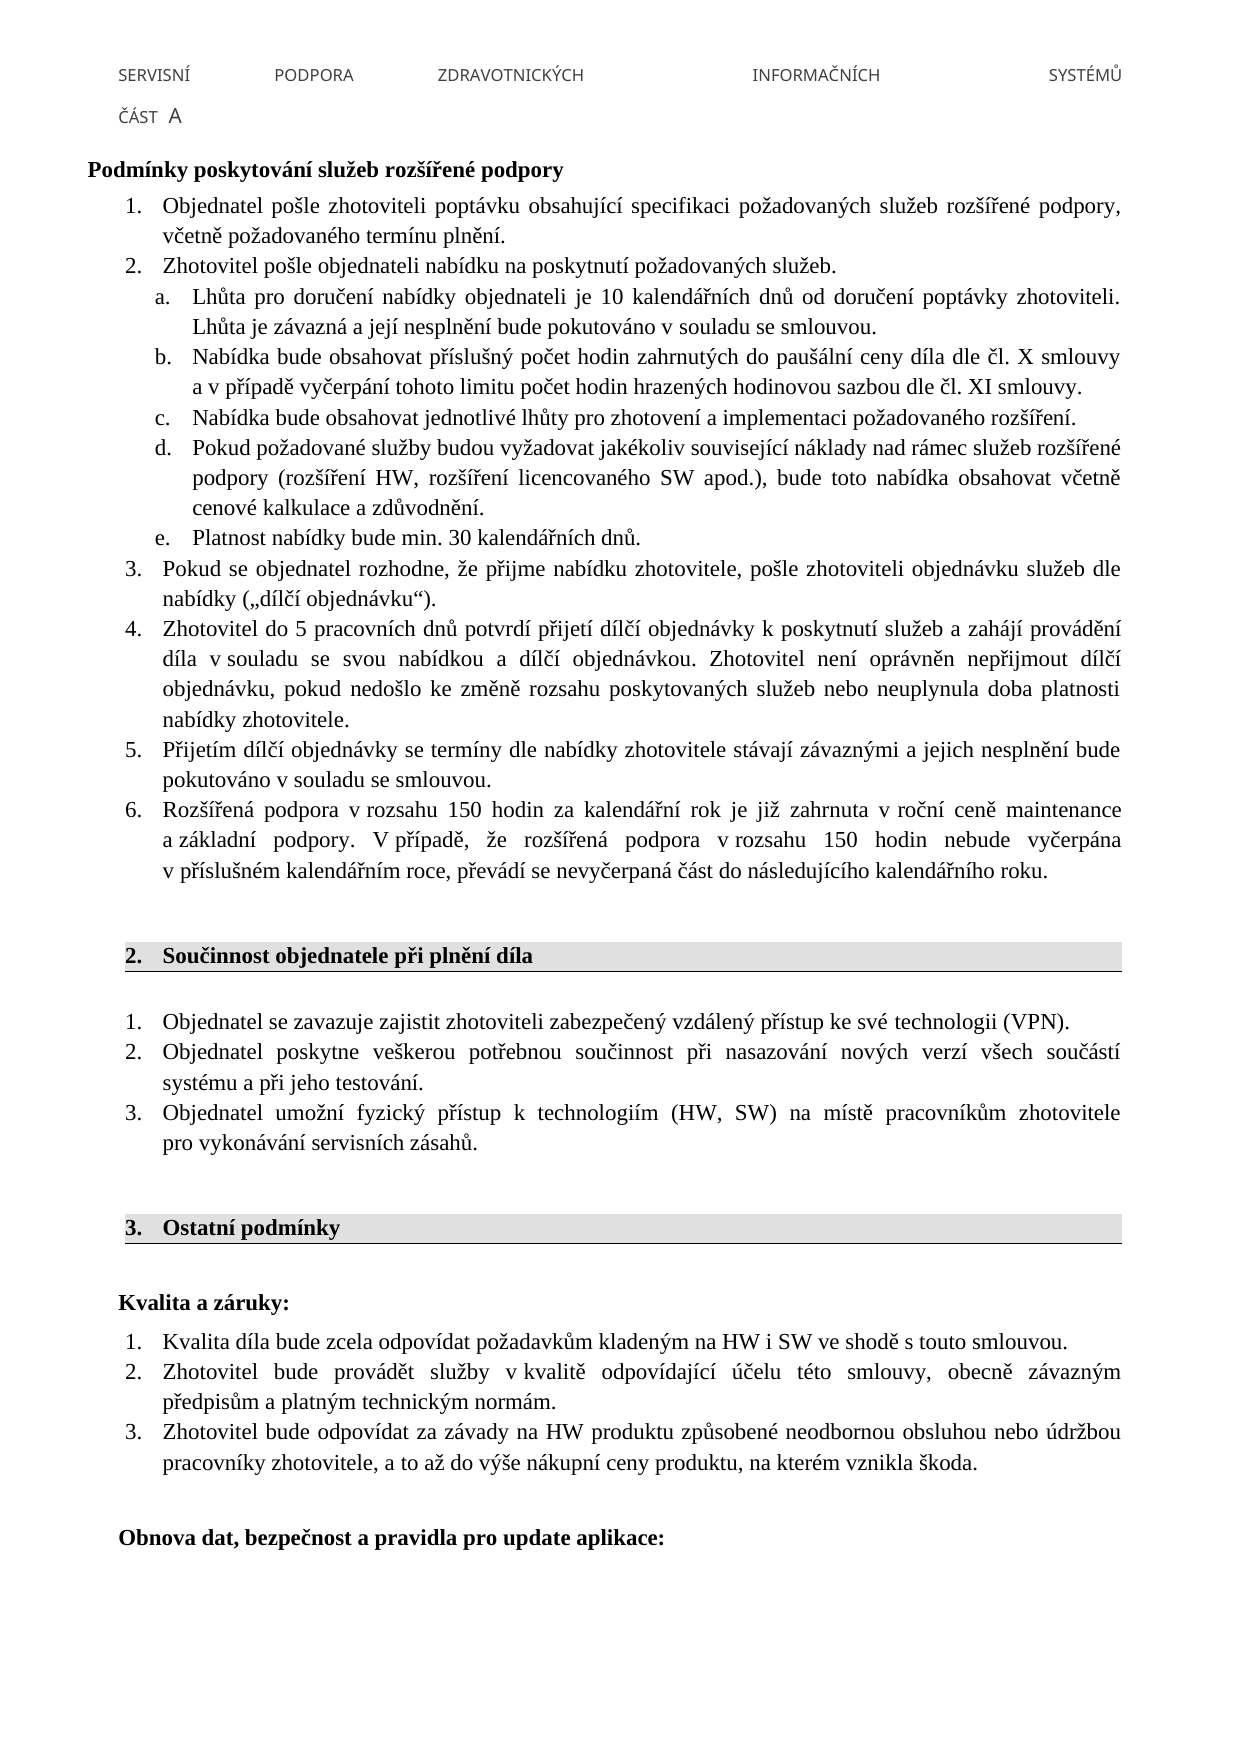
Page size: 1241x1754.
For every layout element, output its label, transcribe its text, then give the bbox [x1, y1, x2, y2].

list Platnost nabídky bude min. 30 kalendářních dnů. [154, 524, 1122, 551]
list Zhotovitel bude odpovídat za závady na HW produktu způsobené neodbornou obsluhou nebo údržbou pracovníky zhotovitele, a to až do výše nákupní ceny produktu, na kterém vznikla škoda. [125, 1418, 1122, 1475]
text Kvalita a záruky: [118, 1289, 1122, 1315]
list Pokud se objednatel rozhodne, že přijme nabídku zhotovitele, pošle zhotoviteli objednávku služeb dle nabídky („dílčí objednávku“). [125, 555, 1122, 611]
list Zhotovitel pošle objednateli nabídku na poskytnutí požadovaných služeb. [125, 253, 1122, 279]
list Objednatel pošle zhotoviteli poptávku obsahující specifikaci požadovaných služeb rozšířené podpory, včetně požadovaného termínu plnění. [125, 192, 1122, 249]
list Objednatel se zavazuje zajistit zhotoviteli zabezpečený vzdálený přístup ke své technologii (VPN). [125, 1008, 1122, 1034]
subtitle Ostatní podmínky [125, 1214, 1122, 1243]
list Pokud požadované služby budou vyžadovat jakékoliv související náklady nad rámec služeb rozšířené podpory (rozšíření HW, rozšíření licencovaného SW apod.), bude toto nabídka obsahovat včetně cenové kalkulace a zdůvodnění. [154, 434, 1122, 521]
subtitle Podmínky poskytování služeb rozšířené podpory [87, 156, 1122, 182]
list Objednatel umožní fyzický přístup k technologiím (HW, SW) na místě pracovníkům zhotovitele pro vykonávání servisních zásahů. [125, 1099, 1122, 1155]
list Objednatel poskytne veškerou potřebnou součinnost při nasazování nových verzí všech součástí systému a při jeho testování. [125, 1038, 1122, 1095]
list Lhůta pro doručení nabídky objednateli je 10 kalendářních dnů od doručení poptávky zhotoviteli. Lhůta je závazná a její nesplnění bude pokutováno v souladu se smlouvou. [154, 283, 1122, 339]
text Obnova dat, bezpečnost a pravidla pro update aplikace: [118, 1524, 1122, 1550]
list Přijetím dílčí objednávky se termíny dle nabídky zhotovitele stávají závaznými a jejich nesplnění bude pokutováno v souladu se smlouvou. [125, 736, 1122, 792]
list Kvalita díla bude zcela odpovídat požadavkům kladeným na HW i SW ve shodě s touto smlouvou. [125, 1328, 1122, 1354]
subtitle Součinnost objednatele při plnění díla [125, 942, 1122, 971]
list Nabídka bude obsahovat jednotlivé lhůty pro zhotovení a implementaci požadovaného rozšíření. [154, 404, 1122, 430]
list Zhotovitel do 5 pracovních dnů potvrdí přijetí dílčí objednávky k poskytnutí služeb a zahájí provádění díla v souladu se svou nabídkou a dílčí objednávkou. Zhotovitel není oprávněn nepřijmout dílčí objednávku, pokud nedošlo ke změně rozsahu poskytovaných služeb nebo neuplynula doba platnosti nabídky zhotovitele. [125, 615, 1122, 732]
list Rozšířená podpora v rozsahu 150 hodin za kalendářní rok je již zahrnuta v roční ceně maintenance a základní podpory. V případě, že rozšířená podpora v rozsahu 150 hodin nebude vyčerpána v příslušném kalendářním roce, převádí se nevyčerpaná část do následujícího kalendářního roku. [125, 796, 1122, 883]
list Zhotovitel bude provádět služby v kvalitě odpovídající účelu této smlouvy, obecně závazným předpisům a platným technickým normám. [125, 1358, 1122, 1414]
list Nabídka bude obsahovat příslušný počet hodin zahrnutých do paušální ceny díla dle čl. X smlouvy a v případě vyčerpání tohoto limitu počet hodin hrazených hodinovou sazbou dle čl. XI smlouvy. [154, 343, 1122, 400]
